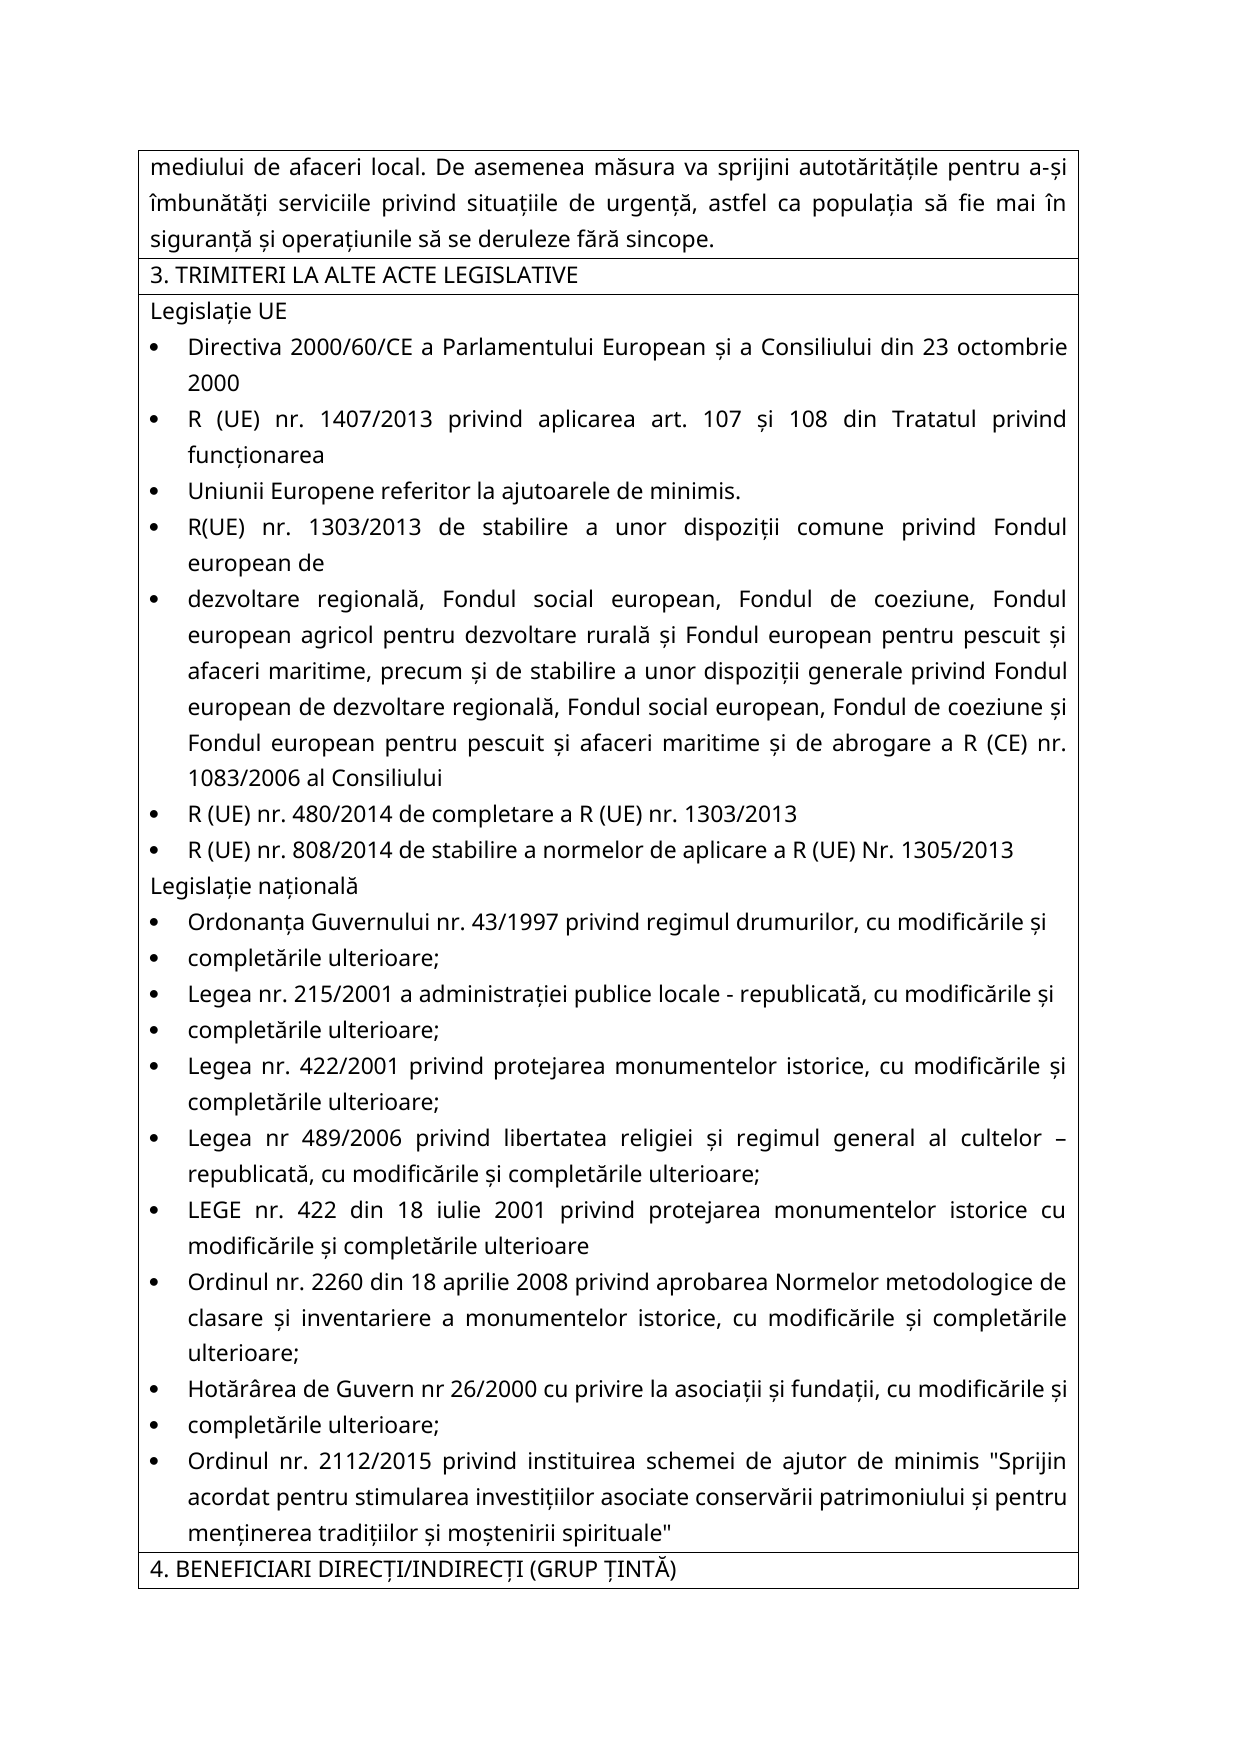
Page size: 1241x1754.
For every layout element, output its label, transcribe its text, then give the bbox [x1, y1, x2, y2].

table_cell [139, 151, 1078, 258]
table_cell 4. BENEFICIARI DIRECȚI/INDIRECȚI (GRUP ȚINTĂ) [139, 1553, 1078, 1588]
table_cell Legislaţie UE Directiva 2000/60/CE a Parlamentului European şi a Consiliului din 23 octombrie 2000 R (UE) nr. 1407/2013 privind aplicarea art. 107 și 108 din Tratatul privind funcționarea Uniunii Europene referitor la ajutoarele de minimis. R(UE) nr. 1303/2013 de stabilire a unor dispoziții comune privind Fondul european de dezvoltare regională, Fondul social european, Fondul de coeziune, Fondul european agricol pentru dezvoltare rurală și Fondul european pentru pescuit și afaceri maritime, precum și de stabilire a unor dispoziții generale privind Fondul european de dezvoltare regională, Fondul social european, Fondul de coeziune și Fondul european pentru pescuit și afaceri maritime și de abrogare a R (CE) nr. 1083/2006 al Consiliului R (UE) nr. 480/2014 de completare a R (UE) nr. 1303/2013 R (UE) nr. 808/2014 de stabilire a normelor de aplicare a R (UE) Nr. 1305/2013 Legislaţie naţională Ordonanța Guvernului nr. 43/1997 privind regimul drumurilor, cu modificările și completările ulterioare; Legea nr. 215/2001 a administrației publice locale - republicată, cu modificările și completările ulterioare; Legea nr. 422/2001 privind protejarea monumentelor istorice, cu modificările și completările ulterioare; Legea nr 489/2006 privind libertatea religiei și regimul general al cultelor – republicată, cu modificările și completările ulterioare; LEGE nr. 422 din 18 iulie 2001 privind protejarea monumentelor istorice cu modificările și completările ulterioare Ordinul nr. 2260 din 18 aprilie 2008 privind aprobarea Normelor metodologice de clasare şi inventariere a monumentelor istorice, cu modificările și completările ulterioare; Hotărârea de Guvern nr 26/2000 cu privire la asociații și fundații, cu modificările și completările ulterioare; Ordinul nr. 2112/2015 privind instituirea schemei de ajutor de minimis "Sprijin acordat pentru stimularea investiţiilor asociate conservării patrimoniului şi pentru menţinerea tradiţiilor şi moştenirii spirituale" [139, 295, 1078, 1552]
table_cell 3. TRIMITERI LA ALTE ACTE LEGISLATIVE [139, 259, 1078, 294]
